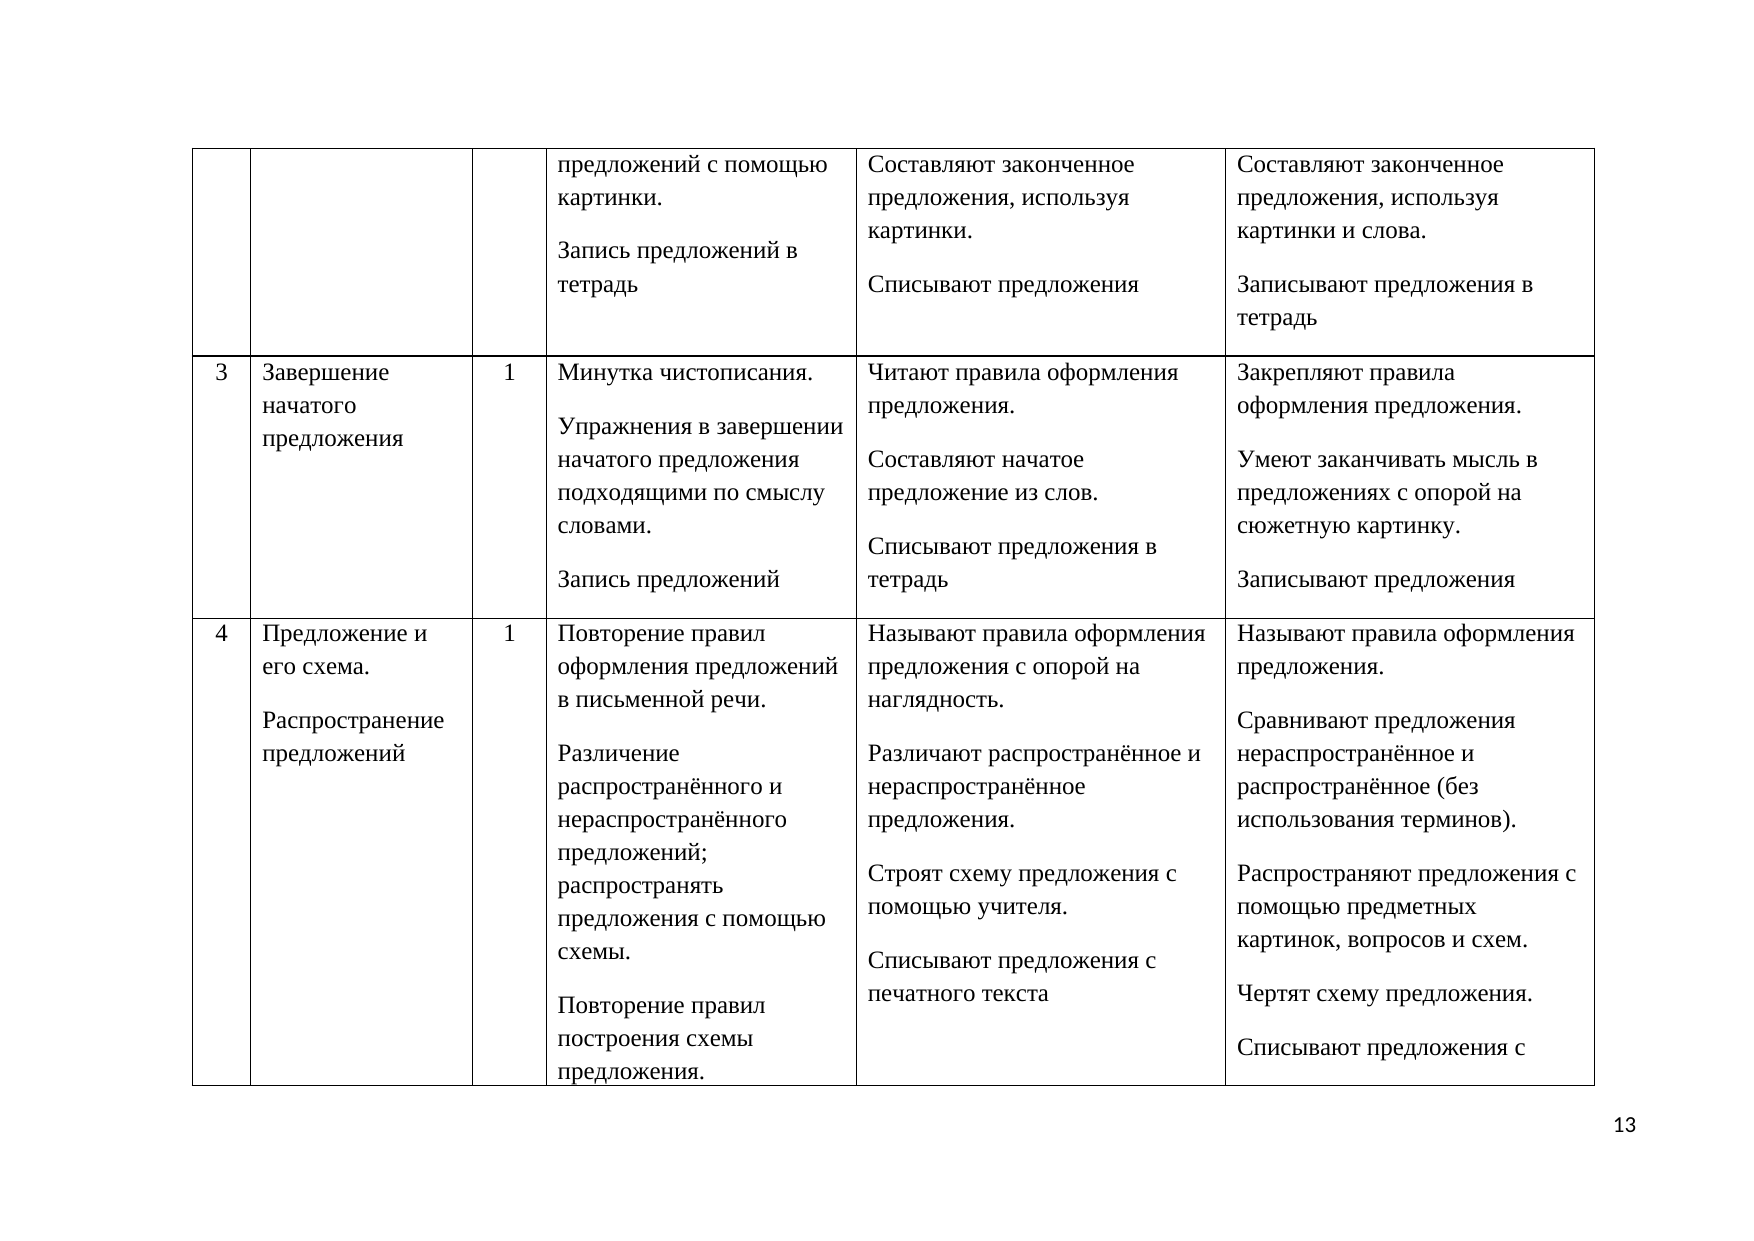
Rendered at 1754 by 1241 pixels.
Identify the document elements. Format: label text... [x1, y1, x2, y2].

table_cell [547, 619, 856, 1085]
table_cell 1 [473, 619, 546, 1085]
table_cell 1 [473, 149, 546, 355]
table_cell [1226, 149, 1594, 355]
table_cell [251, 149, 472, 355]
table_cell 2 [193, 149, 250, 355]
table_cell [1226, 619, 1594, 1085]
table_header 1 [473, 357, 546, 617]
table_header Закрепляют правила оформления предложения. Умеют заканчивать мысль в предложениях с опорой на сюжетную картинку. Записывают предложения [1226, 357, 1594, 617]
table_header Читают правила оформления предложения. Составляют начатое предложение из слов. Списывают предложения в тетрадь [857, 357, 1225, 617]
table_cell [857, 619, 1225, 1085]
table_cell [251, 619, 472, 1085]
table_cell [857, 149, 1225, 355]
table_header Завершение начатого предложения [251, 357, 472, 617]
table_header 3 [193, 357, 250, 617]
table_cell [547, 149, 856, 355]
table_cell 4 [193, 619, 250, 1085]
table_header Минутка чистописания. Упражнения в завершении начатого предложения подходящими по смыслу словами. Запись предложений [547, 357, 856, 617]
